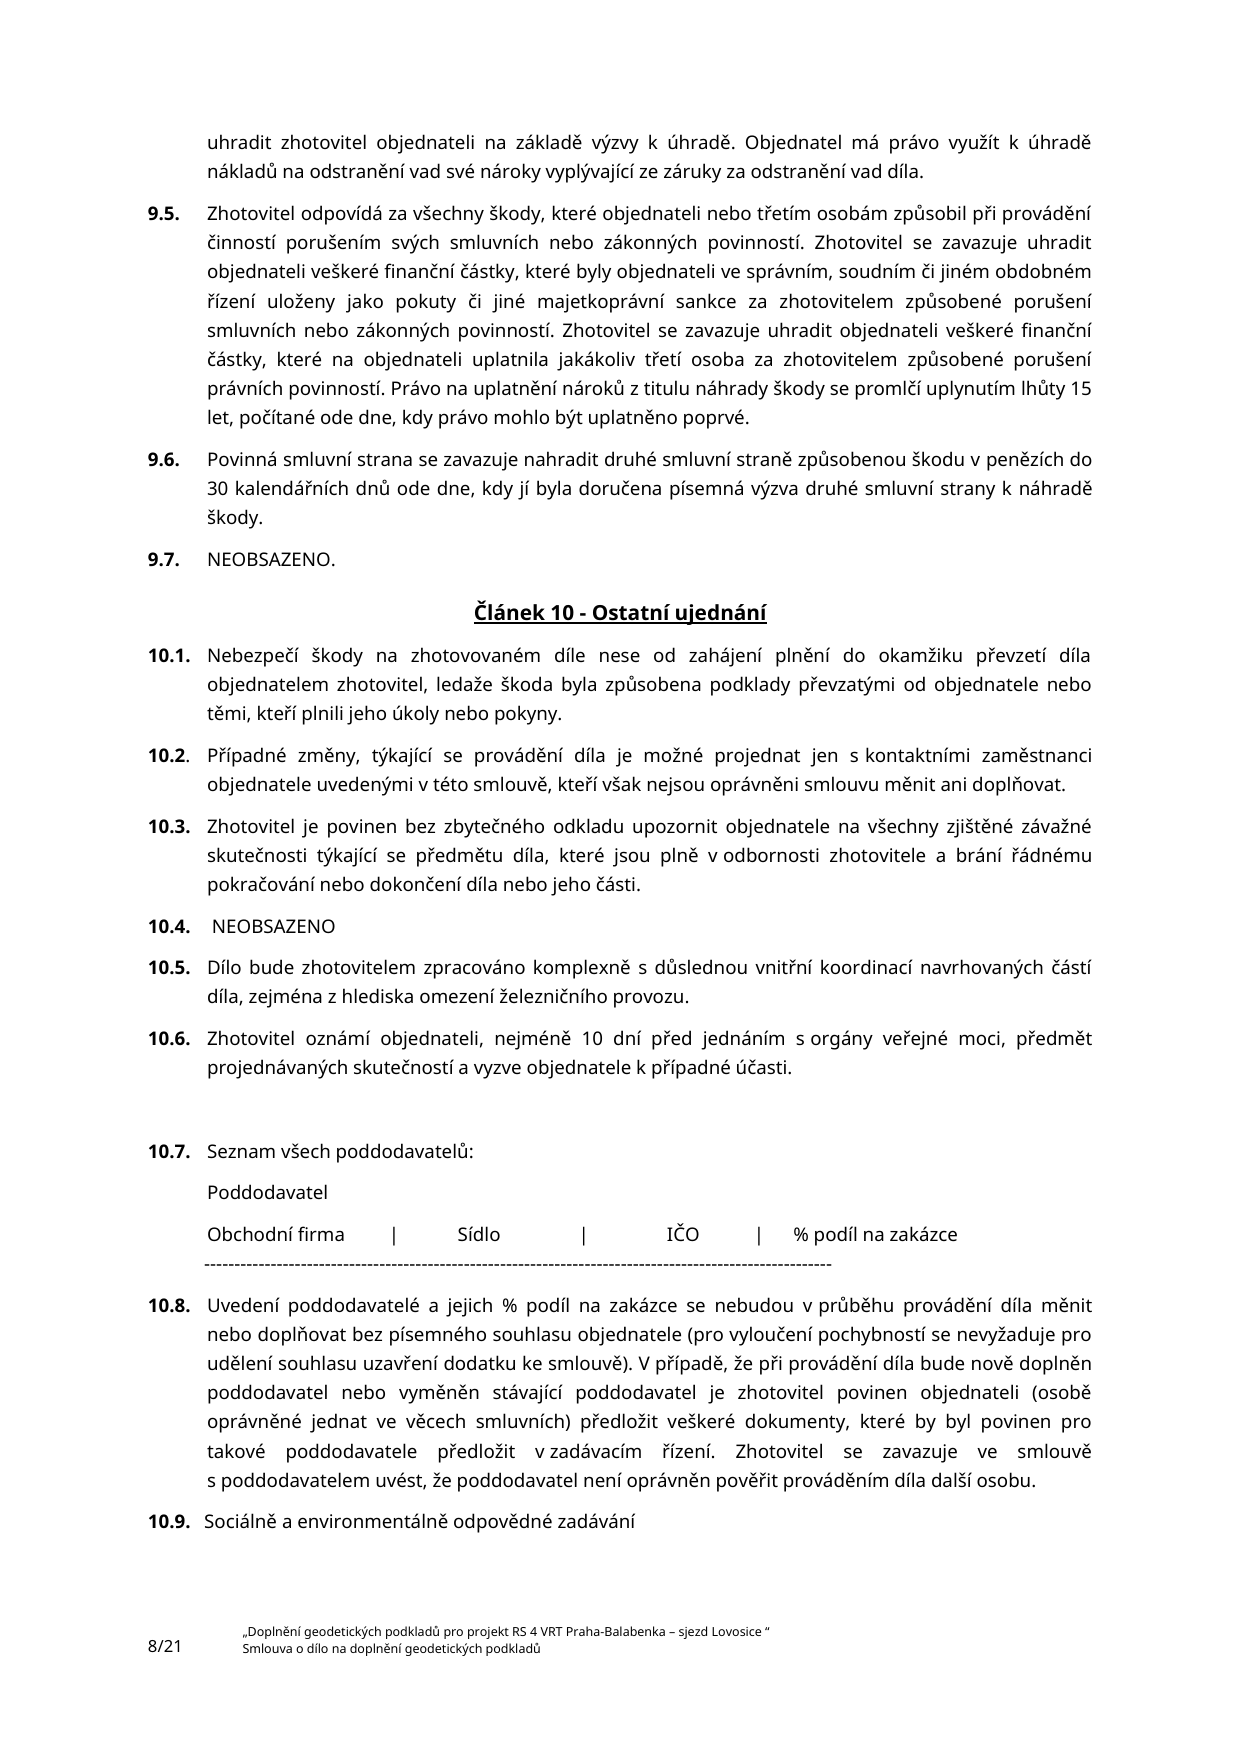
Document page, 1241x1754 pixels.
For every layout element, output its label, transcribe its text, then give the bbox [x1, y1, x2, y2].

text 10.7. Seznam všech poddodavatelů: [148, 1135, 1092, 1164]
text 10.5. Dílo bude zhotovitelem zpracováno komplexně s důslednou vnitřní koordinací navrhovaných částí díla, zejména z hlediska omezení železničního provozu. [148, 951, 1092, 1010]
text 9.7. NEOBSAZENO. [148, 543, 1092, 572]
text 10.3. Zhotovitel je povinen bez zbytečného odkladu upozornit objednatele na všechny zjištěné závažné skutečnosti týkající se předmětu díla, které jsou plně v odbornosti zhotovitele a brání řádnému pokračování nebo dokončení díla nebo jeho části. [148, 810, 1092, 897]
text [148, 126, 1092, 185]
text 10.8. Uvedení poddodavatelé a jejich % podíl na zakázce se nebudou v průběhu provádění díla měnit nebo doplňovat bez písemného souhlasu objednatele (pro vyloučení pochybností se nevyžaduje pro udělení souhlasu uzavření dodatku ke smlouvě). V případě, že při provádění díla bude nově doplněn poddodavatel nebo vyměněn stávající poddodavatel je zhotovitel povinen objednateli (osobě oprávněné jednat ve věcech smluvních) předložit veškeré dokumenty, které by byl povinen pro takové poddodavatele předložit v zadávacím řízení. Zhotovitel se zavazuje ve smlouvě s poddodavatelem uvést, že poddodavatel není oprávněn pověřit prováděním díla další osobu. [148, 1289, 1092, 1493]
subtitle Článek 10 - Ostatní ujednání [148, 597, 1092, 626]
text 10.4. NEOBSAZENO [148, 910, 1092, 939]
text Obchodní firma | Sídlo | IČO | % podíl na zakázce [151, 1218, 1092, 1247]
text 10.6. Zhotovitel oznámí objednateli, nejméně 10 dní před jednáním s orgány veřejné moci, předmět projednávaných skutečností a vyzve objednatele k případné účasti. [148, 1022, 1092, 1081]
text 10.2. Případné změny, týkající se provádění díla je možné projednat jen s kontaktními zaměstnanci objednatele uvedenými v této smlouvě, kteří však nejsou oprávněni smlouvu měnit ani doplňovat. [148, 739, 1092, 797]
text 9.5. Zhotovitel odpovídá za všechny škody, které objednateli nebo třetím osobám způsobil při provádění činností porušením svých smluvních nebo zákonných povinností. Zhotovitel se zavazuje uhradit objednateli veškeré finanční částky, které byly objednateli ve správním, soudním či jiném obdobném řízení uloženy jako pokuty či jiné majetkoprávní sankce za zhotovitelem způsobené porušení smluvních nebo zákonných povinností. Zhotovitel se zavazuje uhradit objednateli veškeré finanční částky, které na objednateli uplatnila jakákoliv třetí osoba za zhotovitelem způsobené porušení právních povinností. Právo na uplatnění nároků z titulu náhrady škody se promlčí uplynutím lhůty 15 let, počítané ode dne, kdy právo mohlo být uplatněno poprvé. [148, 197, 1092, 431]
text -------------------------------------------------------------------------------------------------------- [148, 1247, 1092, 1276]
text 10.1. Nebezpečí škody na zhotovovaném díle nese od zahájení plnění do okamžiku převzetí díla objednatelem zhotovitel, ledaže škoda byla způsobena podklady převzatými od objednatele nebo těmi, kteří plnili jeho úkoly nebo pokyny. [148, 639, 1092, 726]
text Poddodavatel [204, 1176, 1092, 1206]
text 10.9. Sociálně a environmentálně odpovědné zadávání [148, 1506, 1092, 1535]
text 9.6. Povinná smluvní strana se zavazuje nahradit druhé smluvní straně způsobenou škodu v penězích do 30 kalendářních dnů ode dne, kdy jí byla doručena písemná výzva druhé smluvní strany k náhradě škody. [148, 443, 1092, 531]
